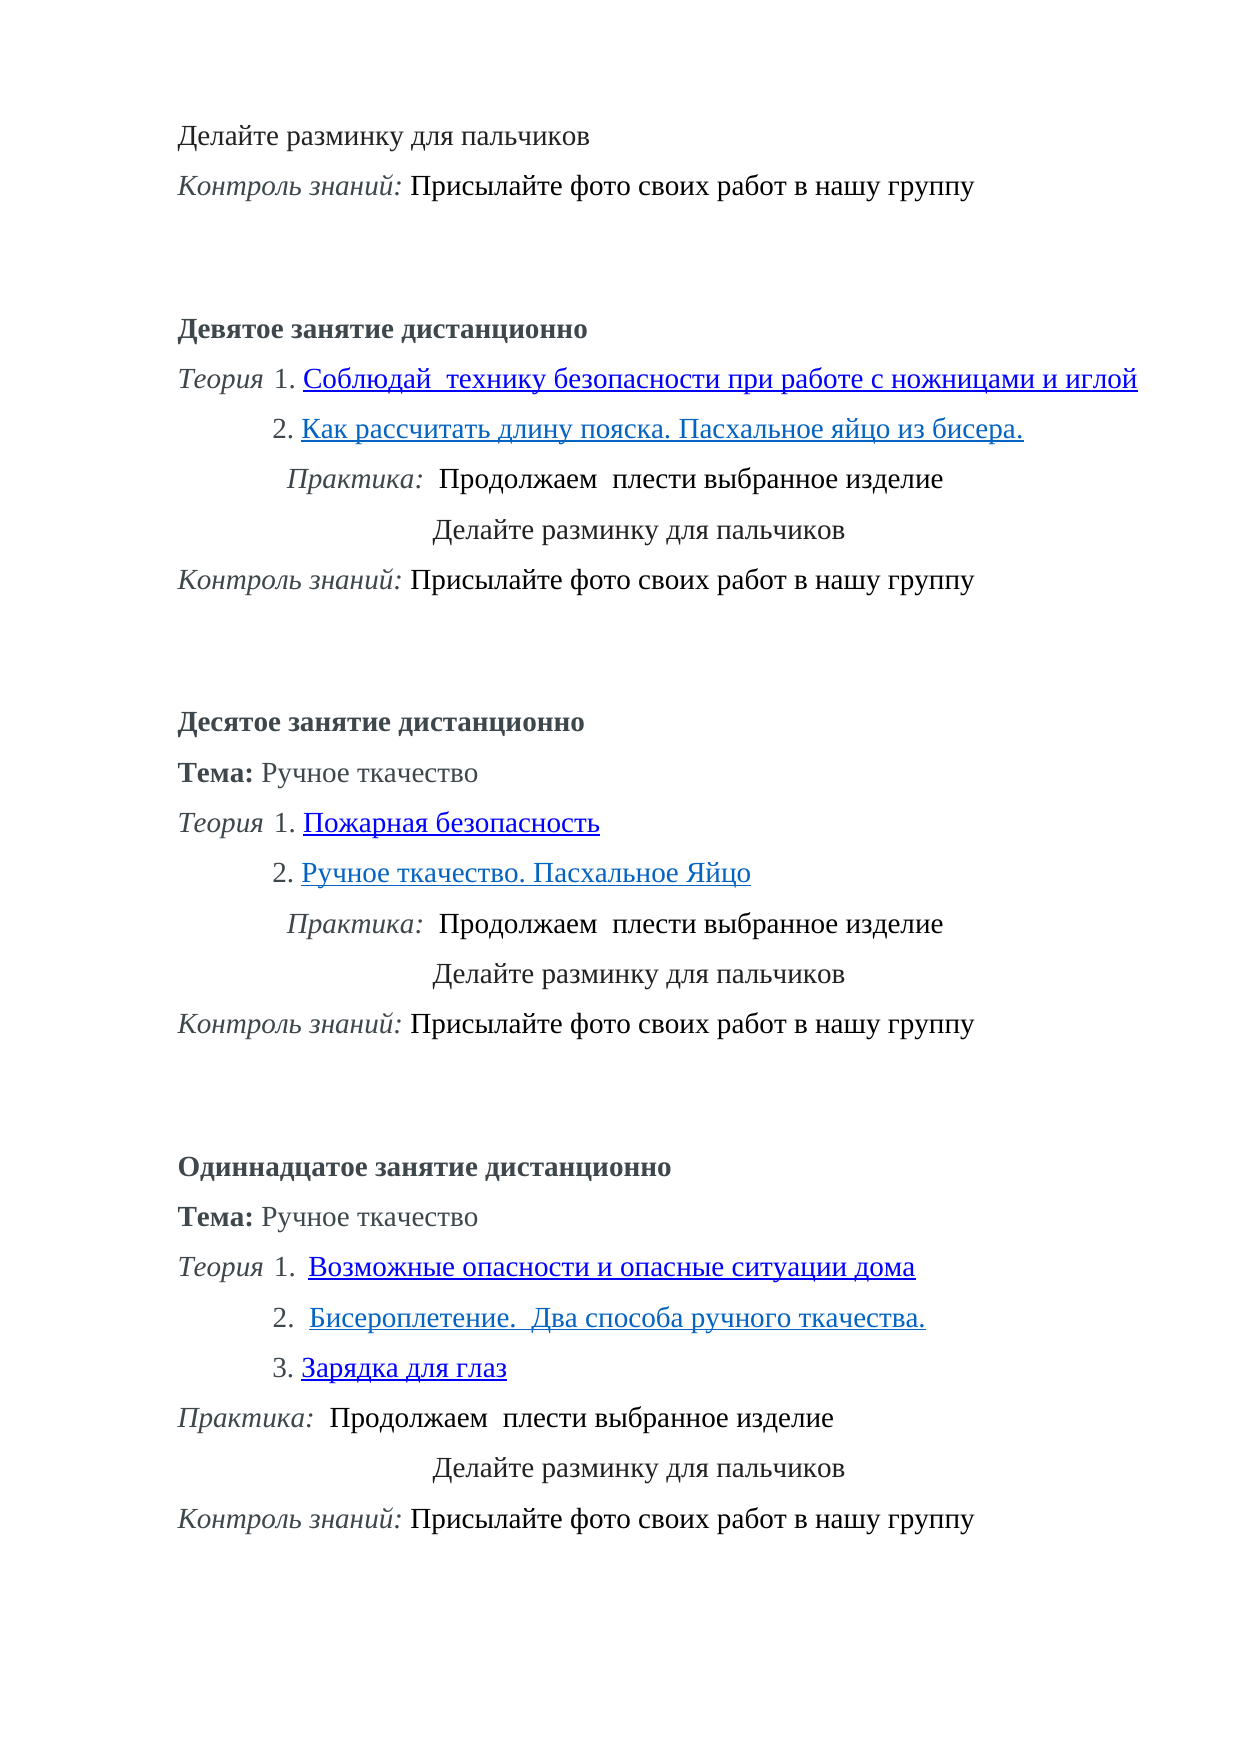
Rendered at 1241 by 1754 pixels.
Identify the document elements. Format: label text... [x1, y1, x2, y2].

text Делайте разминку для пальчиков [177, 118, 1152, 152]
text 2. Как рассчитать длину пояска. Пасхальное яйцо из бисера. [177, 411, 1152, 445]
text Делайте разминку для пальчиков [177, 956, 1152, 990]
text 2. Ручное ткачество. Пасхальное Яйцо [177, 856, 1152, 889]
text Теория 1. Соблюдай технику безопасности при работе с ножницами и иглой [177, 361, 1152, 394]
text Десятое занятие дистанционно [177, 704, 1152, 738]
text Делайте разминку для пальчиков [177, 1451, 1152, 1484]
text 3. Зарядка для глаз [177, 1350, 1152, 1383]
text Теория 1. Пожарная безопасность [177, 805, 1152, 839]
text Контроль знаний: Присылайте фото своих работ в нашу группу [177, 168, 1152, 202]
text Тема: Ручное ткачество [177, 755, 1152, 788]
text Практика: Продолжаем плести выбранное изделие [177, 1400, 1152, 1434]
text Тема: Ручное ткачество [177, 1199, 1152, 1233]
text Практика: Продолжаем плести выбранное изделие [177, 906, 1152, 939]
text Теория 1. Возможные опасности и опасные ситуации дома [177, 1249, 1152, 1283]
text Контроль знаний: Присылайте фото своих работ в нашу группу [177, 1006, 1152, 1040]
text Одиннадцатое занятие дистанционно [177, 1149, 1152, 1182]
text Делайте разминку для пальчиков [177, 512, 1152, 546]
text Контроль знаний: Присылайте фото своих работ в нашу группу [177, 1501, 1152, 1534]
text 2. Бисероплетение. Два способа ручного ткачества. [177, 1300, 1152, 1333]
text Контроль знаний: Присылайте фото своих работ в нашу группу [177, 562, 1152, 596]
text Девятое занятие дистанционно [177, 311, 1152, 344]
text Практика: Продолжаем плести выбранное изделие [177, 462, 1152, 495]
